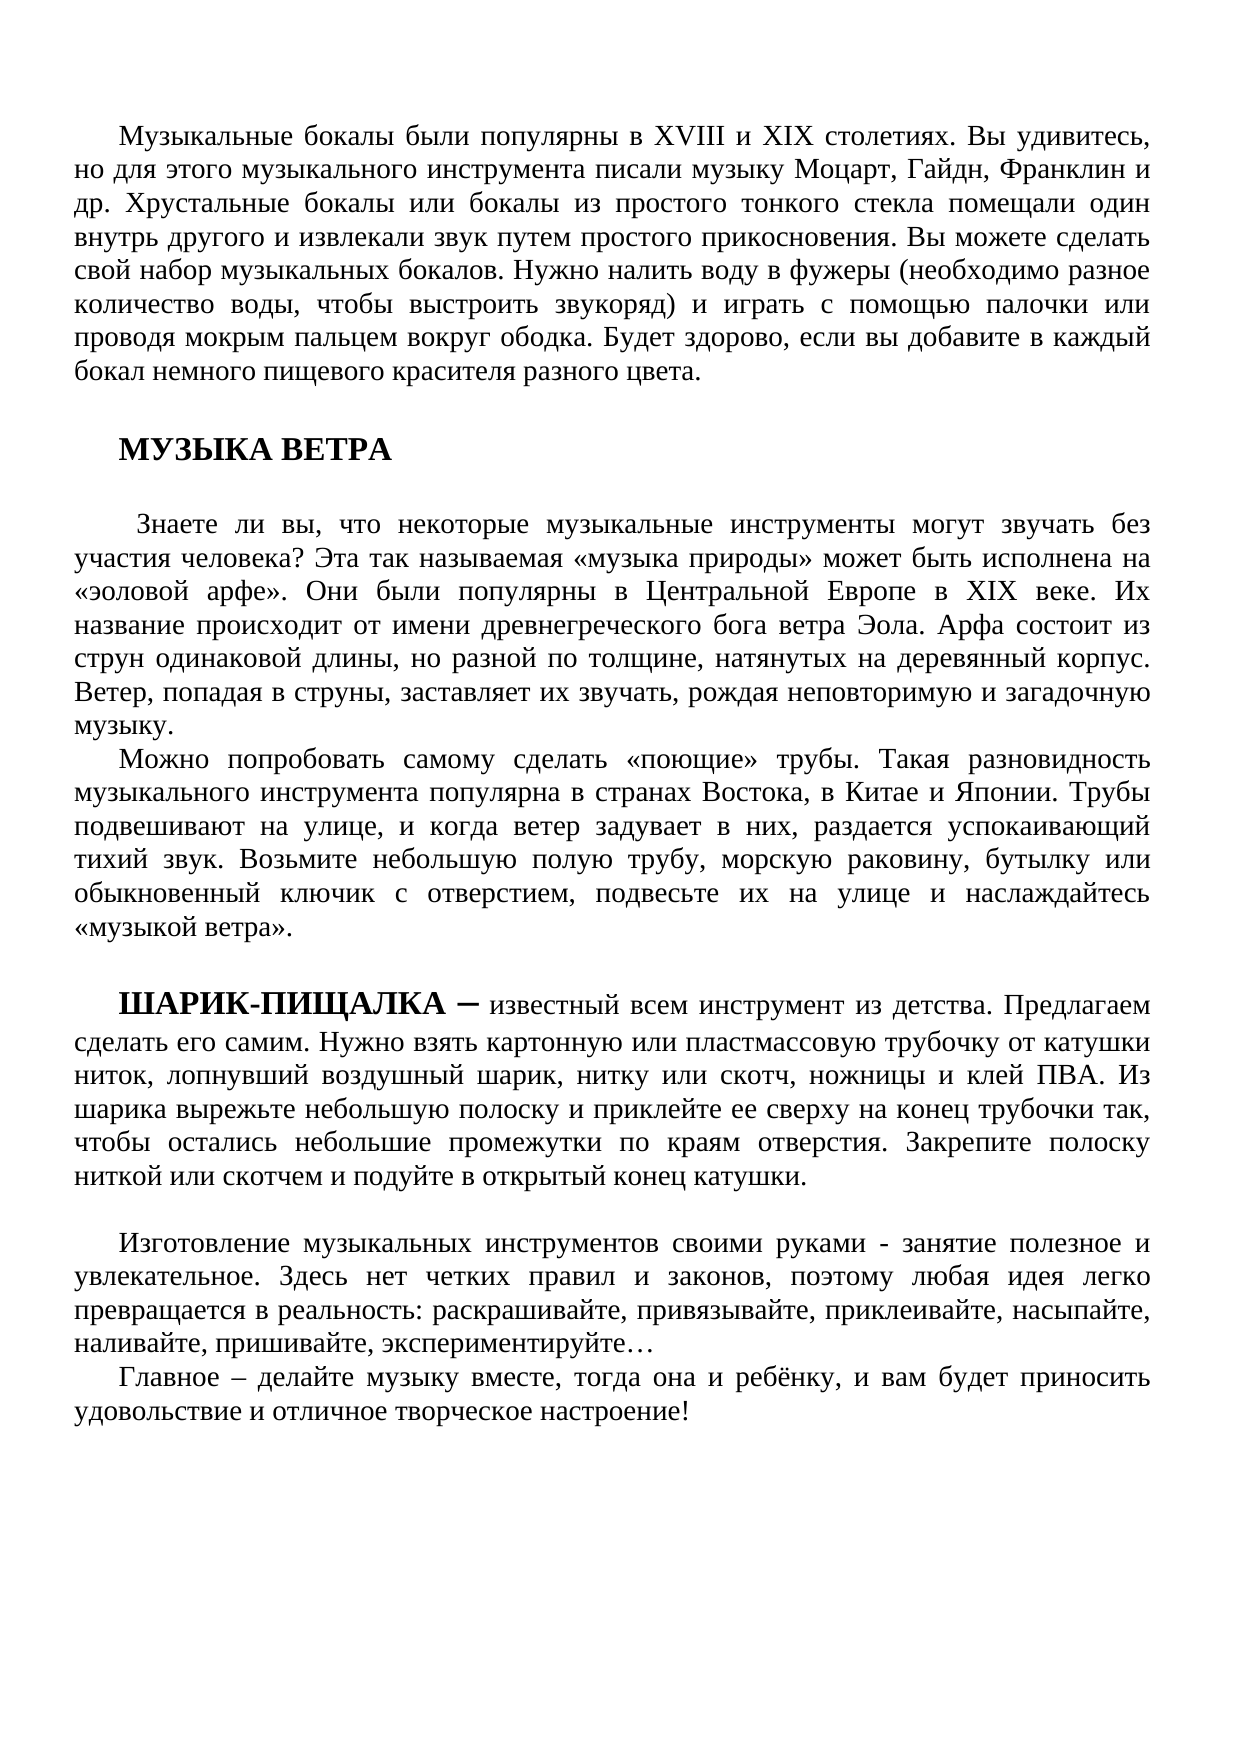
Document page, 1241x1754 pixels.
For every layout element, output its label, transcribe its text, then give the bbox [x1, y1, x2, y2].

text МУЗЫКА ВЕТРА [74, 429, 1152, 468]
text Музыкальные бокалы были популярны в XVIII и XIX столетиях. Вы удивитесь, но для этого музыкального инструмента писали музыку Моцарт, Гайдн, Франклин и др. Хрустальные бокалы или бокалы из простого тонкого стекла помещали один внутрь другого и извлекали звук путем простого прикосновения. Вы можете сделать свой набор музыкальных бокалов. Нужно налить воду в фужеры (необходимо разное количество воды, чтобы выстроить звукоряд) и играть с помощью палочки или проводя мокрым пальцем вокруг ободка. Будет здорово, если вы добавите в каждый бокал немного пищевого красителя разного цвета. [74, 118, 1152, 386]
text ШАРИК-ПИЩАЛКА – известный всем инструмент из детства. Предлагаем сделать его самим. Нужно взять картонную или пластмассовую трубочку от катушки ниток, лопнувший воздушный шарик, нитку или скотч, ножницы и клей ПВА. Из шарика вырежьте небольшую полоску и приклейте ее сверху на конец трубочки так, чтобы остались небольшие промежутки по краям отверстия. Закрепите полоску ниткой или скотчем и подуйте в открытый конец катушки. [74, 976, 1152, 1191]
text Можно попробовать самому сделать «поющие» трубы. Такая разновидность музыкального инструмента популярна в странах Востока, в Китае и Японии. Трубы подвешивают на улице, и когда ветер задувает в них, раздается успокаивающий тихий звук. Возьмите небольшую полую трубу, морскую раковину, бутылку или обыкновенный ключик с отверстием, подвесьте их на улице и наслаждайтесь «музыкой ветра». [74, 741, 1152, 942]
text Изготовление музыкальных инструментов своими руками - занятие полезное и увлекательное. Здесь нет четких правил и законов, поэтому любая идея легко превращается в реальность: раскрашивайте, привязывайте, приклеивайте, насыпайте, наливайте, пришивайте, экспериментируйте… [74, 1225, 1152, 1359]
text Главное – делайте музыку вместе, тогда она и ребёнку, и вам будет приносить удовольствие и отличное творческое настроение! [74, 1359, 1152, 1426]
text Знаете ли вы, что некоторые музыкальные инструменты могут звучать без участия человека? Эта так называемая «музыка природы» может быть исполнена на «эоловой арфе». Они были популярны в Центральной Европе в XIX веке. Их название происходит от имени древнегреческого бога ветра Эола. Арфа состоит из струн одинаковой длины, но разной по толщине, натянутых на деревянный корпус. Ветер, попадая в струны, заставляет их звучать, рождая неповторимую и загадочную музыку. [74, 506, 1152, 741]
